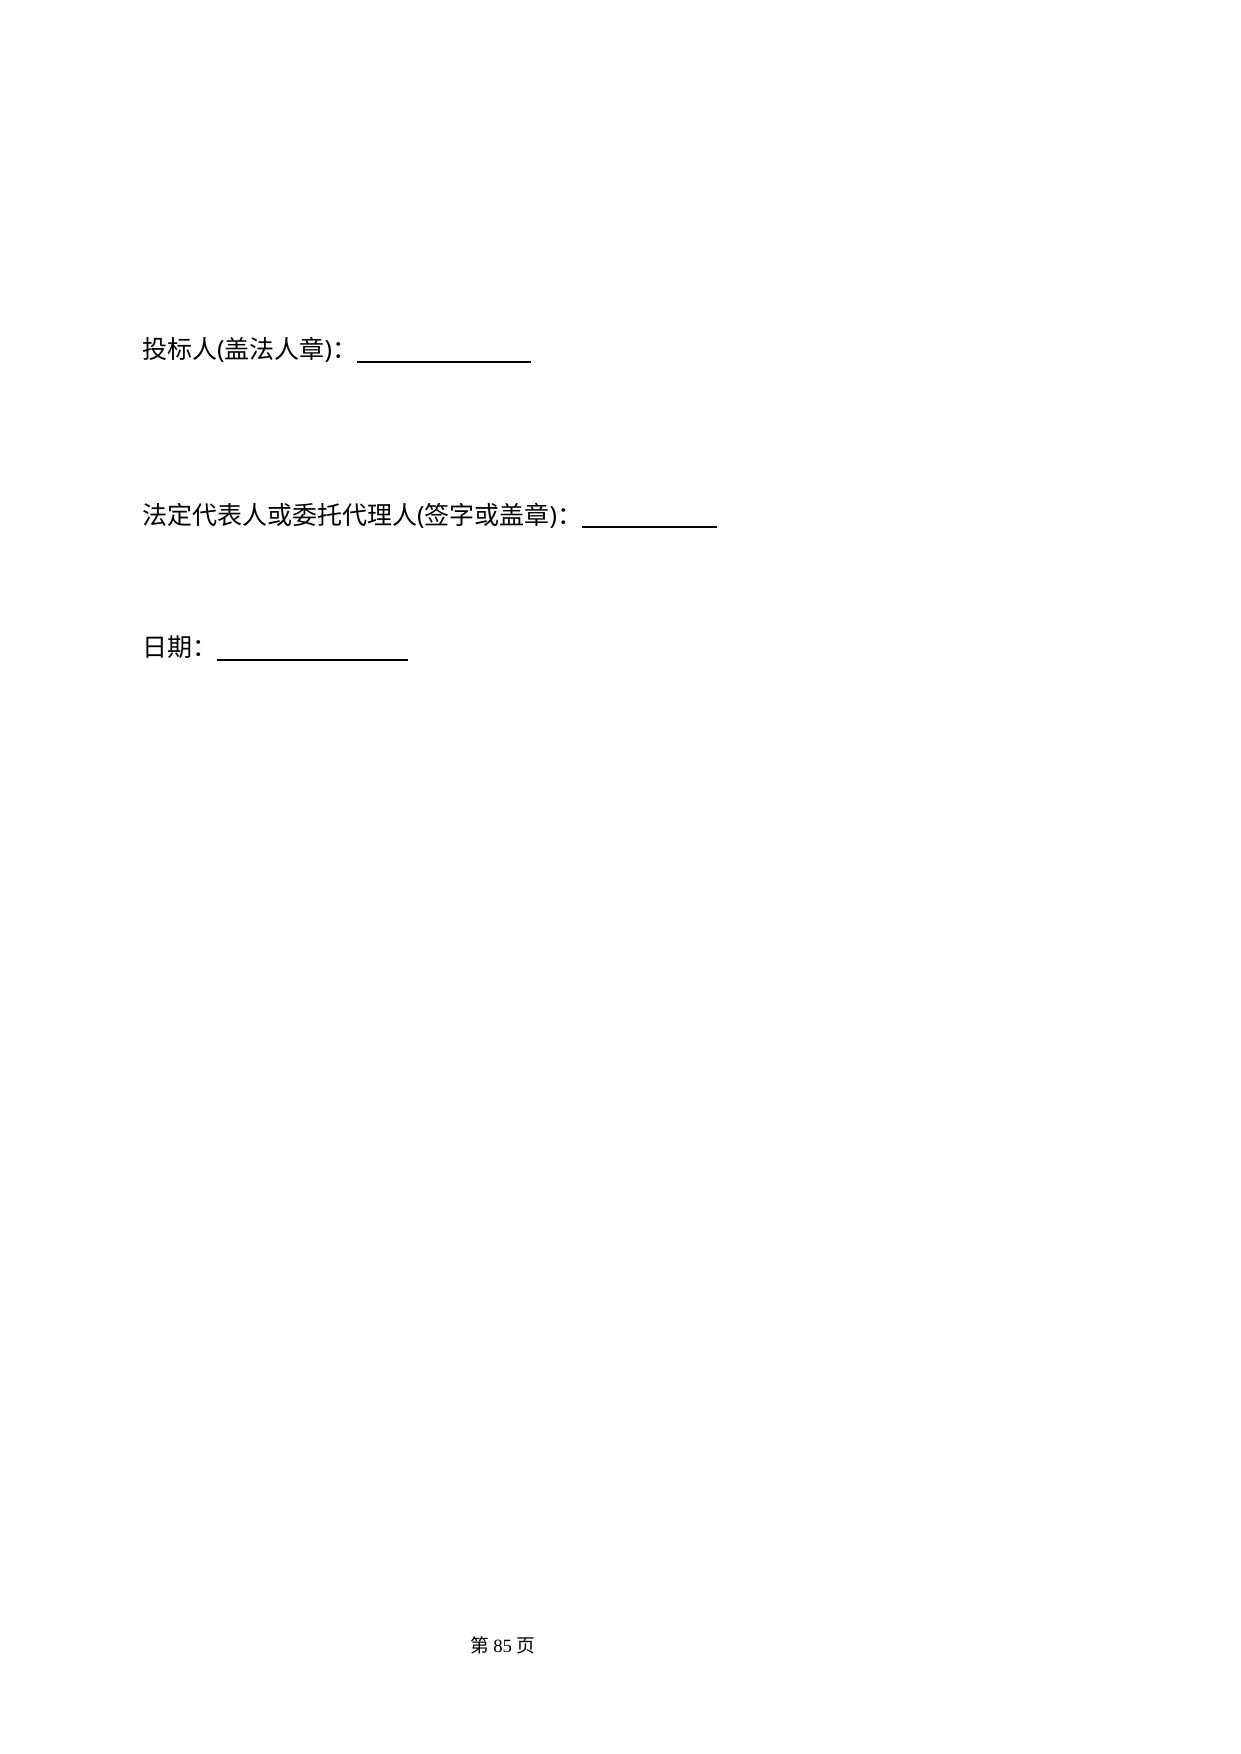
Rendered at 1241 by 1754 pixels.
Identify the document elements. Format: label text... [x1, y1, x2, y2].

text 日期： [142, 613, 1098, 678]
text 投标人(盖法人章)： [142, 316, 1098, 381]
text 法定代表人或委托代理人(签字或盖章)： [142, 481, 1098, 546]
